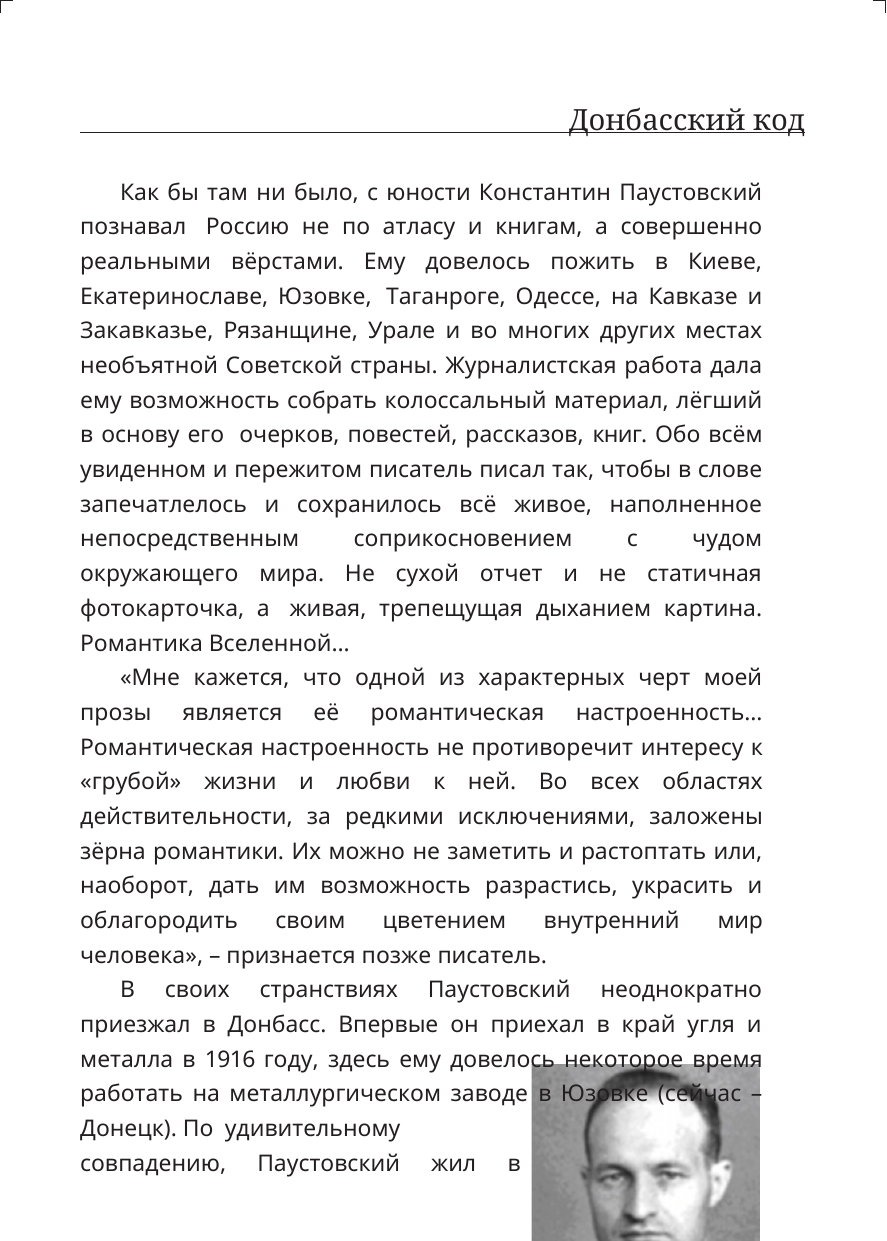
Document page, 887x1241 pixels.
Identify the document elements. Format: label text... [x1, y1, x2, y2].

text Как бы там ни было, с юности Константин Паустовский познавал Россию не по атласу и книгам, а совершенно реальными вёрстами. Ему довелось пожить в Киеве, Екатеринославе, Юзовке, Таганроге, Одессе, на Кавказе и Закавказье, Рязанщине, Урале и во многих других местах необъятной Советской страны. Журналистская работа дала ему возможность собрать колоссальный материал, лёгший в основу его очерков, повестей, рассказов, книг. Обо всём увиденном и пережитом писатель писал так, чтобы в слове запечатлелось и сохранилось всё живое, наполненное непосредственным соприкосновением с чудом окружающего мира. Не сухой отчет и не статичная фотокарточка, а живая, трепещущая дыханием картина. Романтика Вселенной… [80, 176, 763, 658]
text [80, 1147, 521, 1178]
text В своих странствиях Паустовский неоднократно приезжал в Донбасс. Впервые он приехал в край угля и металла в 1916 году, здесь ему довелось некоторое время работать на металлургическом заводе в Юзовке (сейчас – Донецк). По удивительному [80, 973, 763, 1143]
text «Мне кажется, что одной из характерных черт моей прозы является её романтическая настроенность… Романтическая настроенность не противоречит интересу к «грубой» жизни и любви к ней. Во всех областях действительности, за редкими исключениями, заложены зёрна романтики. Их можно не заметить и растоптать или, наоборот, дать им возможность разрастись, украсить и облагородить своим цветением внутренний мир человека», – признается позже писатель. [80, 661, 763, 970]
subtitle Донбасский код [80, 99, 820, 138]
picture [531, 1143, 760, 1241]
